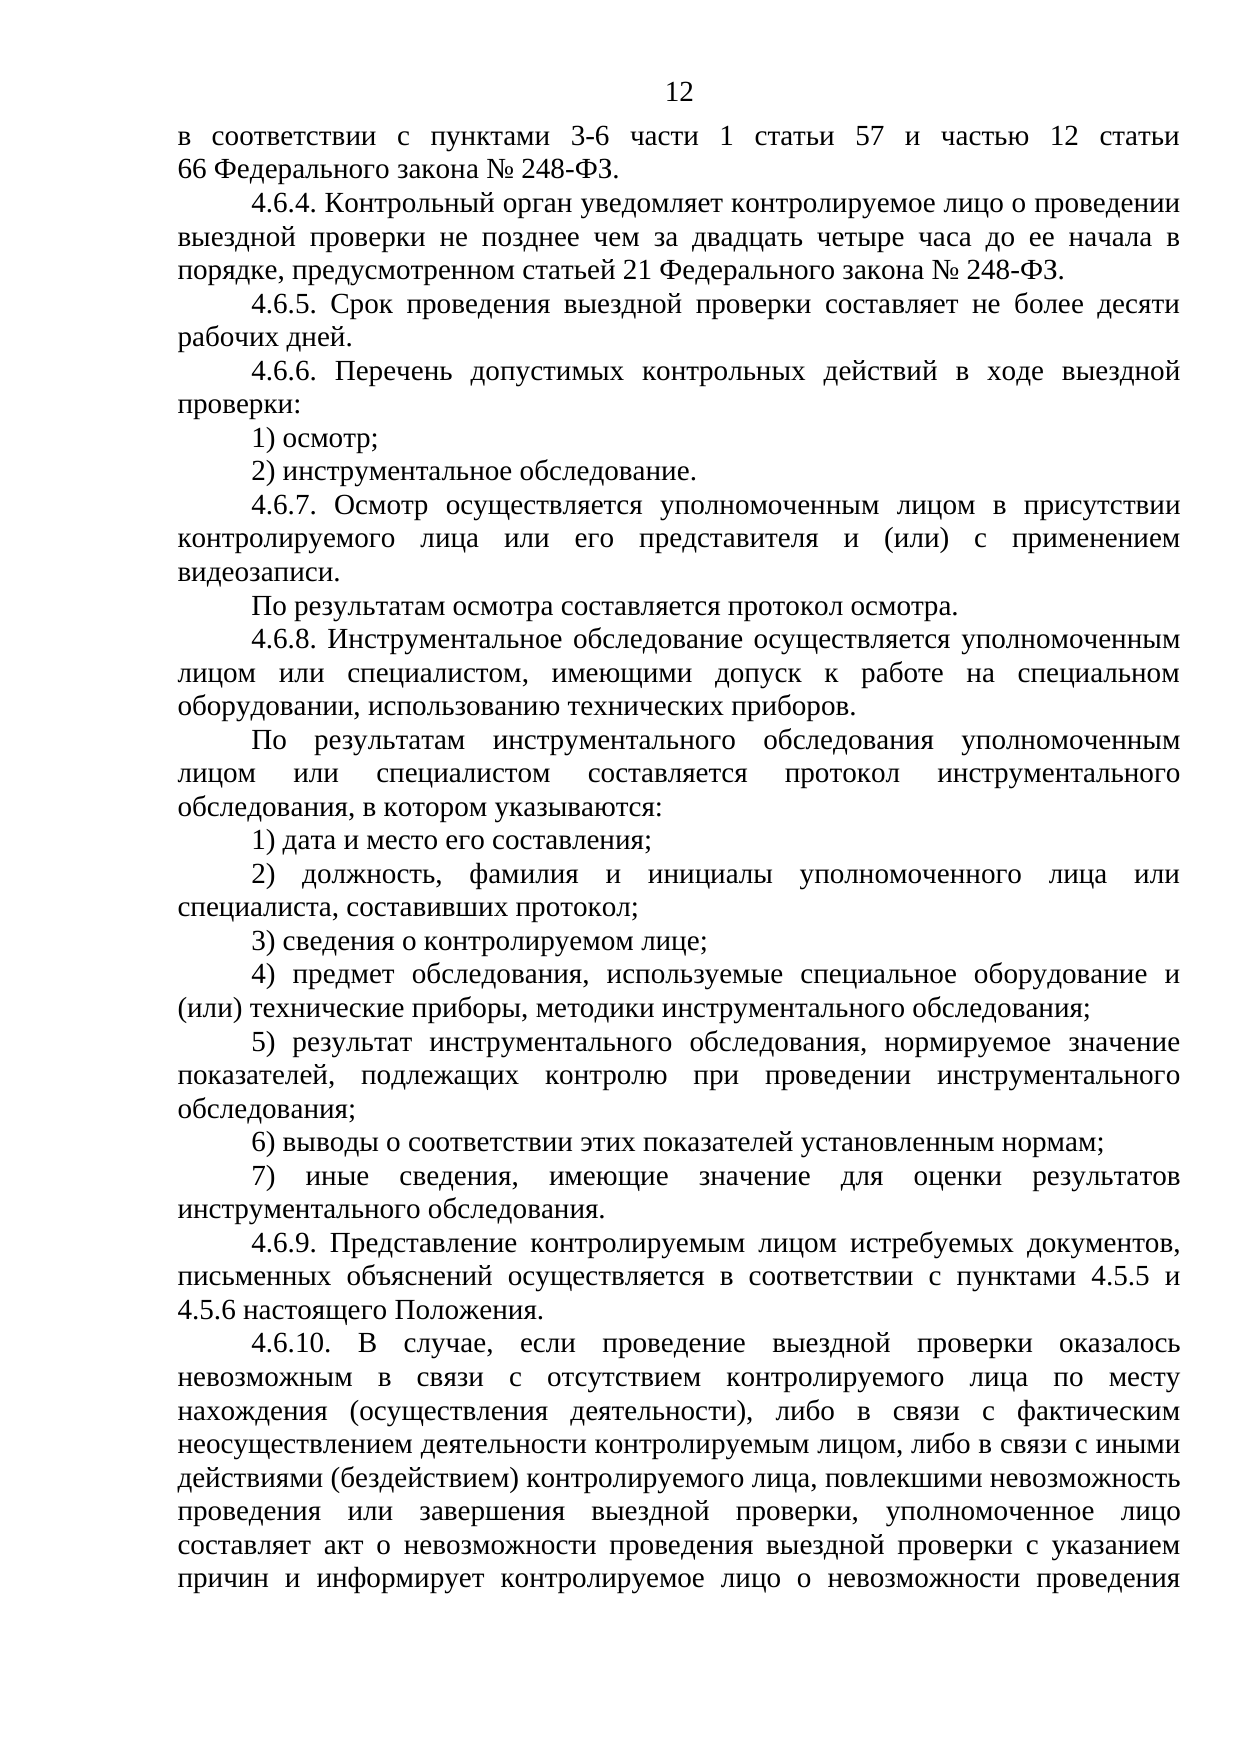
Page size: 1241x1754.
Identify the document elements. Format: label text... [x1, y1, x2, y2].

text 2) инструментальное обследование. [177, 453, 1181, 487]
text 4.6.6. Перечень допустимых контрольных действий в ходе выездной проверки: [177, 353, 1181, 420]
text 4.6.4. Контрольный орган уведомляет контролируемое лицо о проведении выездной проверки не позднее чем за двадцать четыре часа до ее начала в порядке, предусмотренном статьей 21 Федерального закона № 248-ФЗ. [177, 185, 1181, 286]
text 6) выводы о соответствии этих показателей установленным нормам; [177, 1124, 1181, 1158]
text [177, 1326, 1181, 1594]
text По результатам инструментального обследования уполномоченным лицом или специалистом составляется протокол инструментального обследования, в котором указываются: [177, 722, 1181, 822]
text 4) предмет обследования, используемые специальное оборудование и (или) технические приборы, методики инструментального обследования; [177, 957, 1181, 1024]
text 5) результат инструментального обследования, нормируемое значение показателей, подлежащих контролю при проведении инструментального обследования; [177, 1024, 1181, 1124]
text 3) сведения о контролируемом лице; [177, 923, 1181, 957]
text 7) иные сведения, имеющие значение для оценки результатов инструментального обследования. [177, 1158, 1181, 1225]
text 4.6.9. Представление контролируемым лицом истребуемых документов, письменных объяснений осуществляется в соответствии с пунктами 4.5.5 и 4.5.6 настоящего Положения. [177, 1225, 1181, 1326]
text 4.6.8. Инструментальное обследование осуществляется уполномоченным лицом или специалистом, имеющими допуск к работе на специальном оборудовании, использованию технических приборов. [177, 621, 1181, 722]
text По результатам осмотра составляется протокол осмотра. [177, 588, 1181, 621]
text 4.6.7. Осмотр осуществляется уполномоченным лицом в присутствии контролируемого лица или его представителя и (или) с применением видеозаписи. [177, 487, 1181, 588]
text 2) должность, фамилия и инициалы уполномоченного лица или специалиста, составивших протокол; [177, 856, 1181, 923]
text 1) осмотр; [177, 420, 1181, 453]
text 4.6.5. Срок проведения выездной проверки составляет не более десяти рабочих дней. [177, 286, 1181, 353]
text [177, 118, 1181, 185]
text 1) дата и место его составления; [177, 822, 1181, 856]
